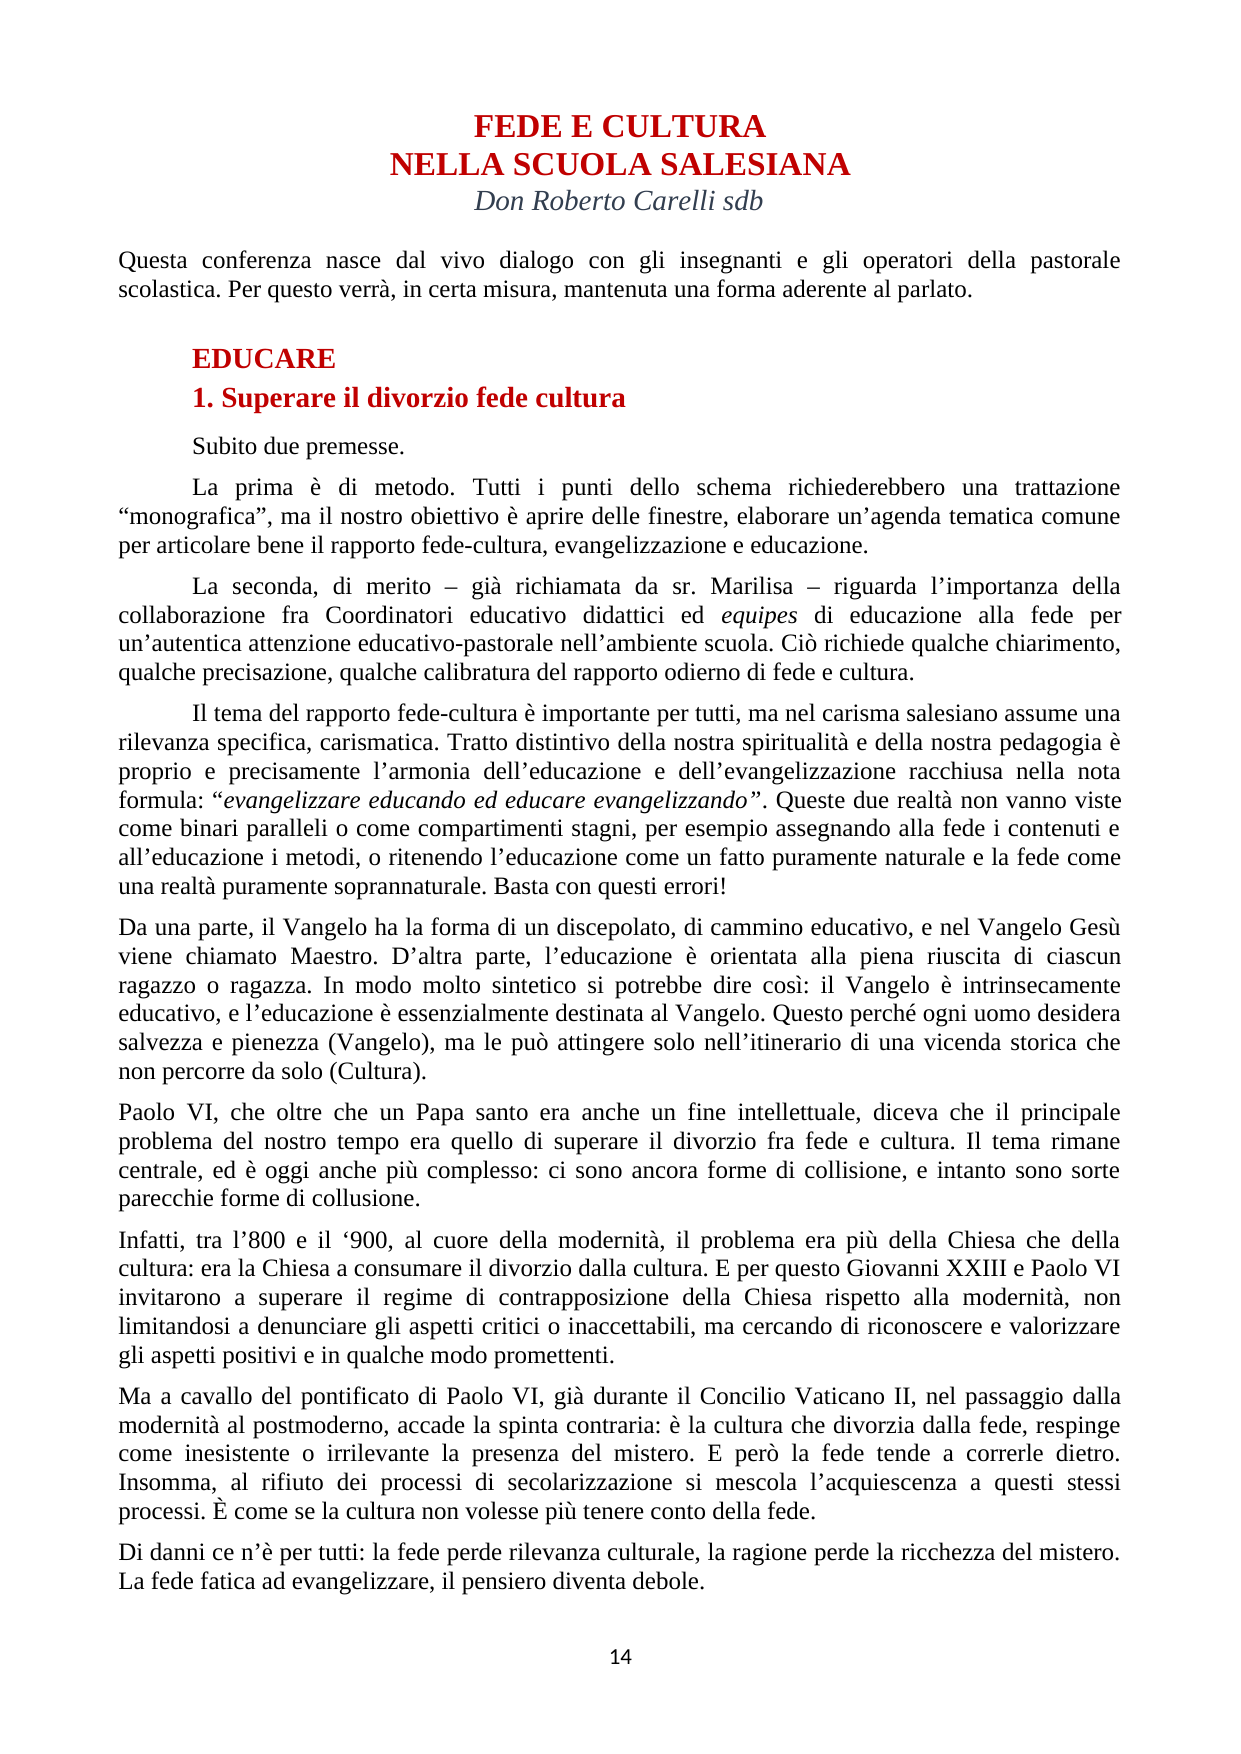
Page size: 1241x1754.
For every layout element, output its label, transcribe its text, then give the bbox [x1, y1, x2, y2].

text Don Roberto Carelli sdb [118, 183, 1122, 217]
text FEDE E CULTURA [118, 106, 1122, 145]
subtitle EDUCARE [118, 341, 1122, 375]
text NELLA SCUOLA SALESIANA [118, 145, 1122, 183]
text Il tema del rapporto fede-cultura è importante per tutti, ma nel carisma salesiano assume una rilevanza specifica, carismatica. Tratto distintivo della nostra spiritualità e della nostra pedagogia è proprio e precisamente l’armonia dell’educazione e dell’evangelizzazione racchiusa nella nota formula: “evangelizzare educando ed educare evangelizzando”. Queste due realtà non vanno viste come binari paralleli o come compartimenti stagni, per esempio assegnando alla fede i contenuti e all’educazione i metodi, o ritenendo l’educazione come un fatto puramente naturale e la fede come una realtà puramente soprannaturale. Basta con questi errori! [118, 698, 1122, 900]
text Ma a cavallo del pontificato di Paolo VI, già durante il Concilio Vaticano II, nel passaggio dalla modernità al postmoderno, accade la spinta contraria: è la cultura che divorzia dalla fede, respinge come inesistente o irrilevante la presenza del mistero. E però la fede tende a correrle dietro. Insomma, al rifiuto dei processi di secolarizzazione si mescola l’acquiescenza a questi stessi processi. È come se la cultura non volesse più tenere conto della fede. [118, 1381, 1122, 1525]
text Subito due premesse. [118, 431, 1122, 460]
text La seconda, di merito – già richiamata da sr. Marilisa – riguarda l’importanza della collaborazione fra Coordinatori educativo didattici ed equipes di educazione alla fede per un’autentica attenzione educativo-pastorale nell’ambiente scuola. Ciò richiede qualche chiarimento, qualche precisazione, qualche calibratura del rapporto odierno di fede e cultura. [118, 571, 1122, 686]
text Questa conferenza nasce dal vivo dialogo con gli insegnanti e gli operatori della pastorale scolastica. Per questo verrà, in certa misura, mantenuta una forma aderente al parlato. [118, 245, 1122, 303]
subtitle 1. Superare il divorzio fede cultura [118, 380, 1122, 413]
text La prima è di metodo. Tutti i punti dello schema richiederebbero una trattazione “monografica”, ma il nostro obiettivo è aprire delle finestre, elaborare un’agenda tematica comune per articolare bene il rapporto fede-cultura, evangelizzazione e educazione. [118, 472, 1122, 558]
text Di danni ce n’è per tutti: la fede perde rilevanza culturale, la ragione perde la ricchezza del mistero. La fede fatica ad evangelizzare, il pensiero diventa debole. [118, 1537, 1122, 1595]
text Da una parte, il Vangelo ha la forma di un discepolato, di cammino educativo, e nel Vangelo Gesù viene chiamato Maestro. D’altra parte, l’educazione è orientata alla piena riuscita di ciascun ragazzo o ragazza. In modo molto sintetico si potrebbe dire così: il Vangelo è intrinsecamente educativo, e l’educazione è essenzialmente destinata al Vangelo. Questo perché ogni uomo desidera salvezza e pienezza (Vangelo), ma le può attingere solo nell’itinerario di una vicenda storica che non percorre da solo (Cultura). [118, 912, 1122, 1085]
text Infatti, tra l’800 e il ‘900, al cuore della modernità, il problema era più della Chiesa che della cultura: era la Chiesa a consumare il divorzio dalla cultura. E per questo Giovanni XXIII e Paolo VI invitarono a superare il regime di contrapposizione della Chiesa rispetto alla modernità, non limitandosi a denunciare gli aspetti critici o inaccettabili, ma cercando di riconoscere e valorizzare gli aspetti positivi e in qualche modo promettenti. [118, 1225, 1122, 1368]
text Paolo VI, che oltre che un Papa santo era anche un fine intellettuale, diceva che il principale problema del nostro tempo era quello di superare il divorzio fra fede e cultura. Il tema rimane centrale, ed è oggi anche più complesso: ci sono ancora forme di collisione, e intanto sono sorte parecchie forme di collusione. [118, 1097, 1122, 1212]
